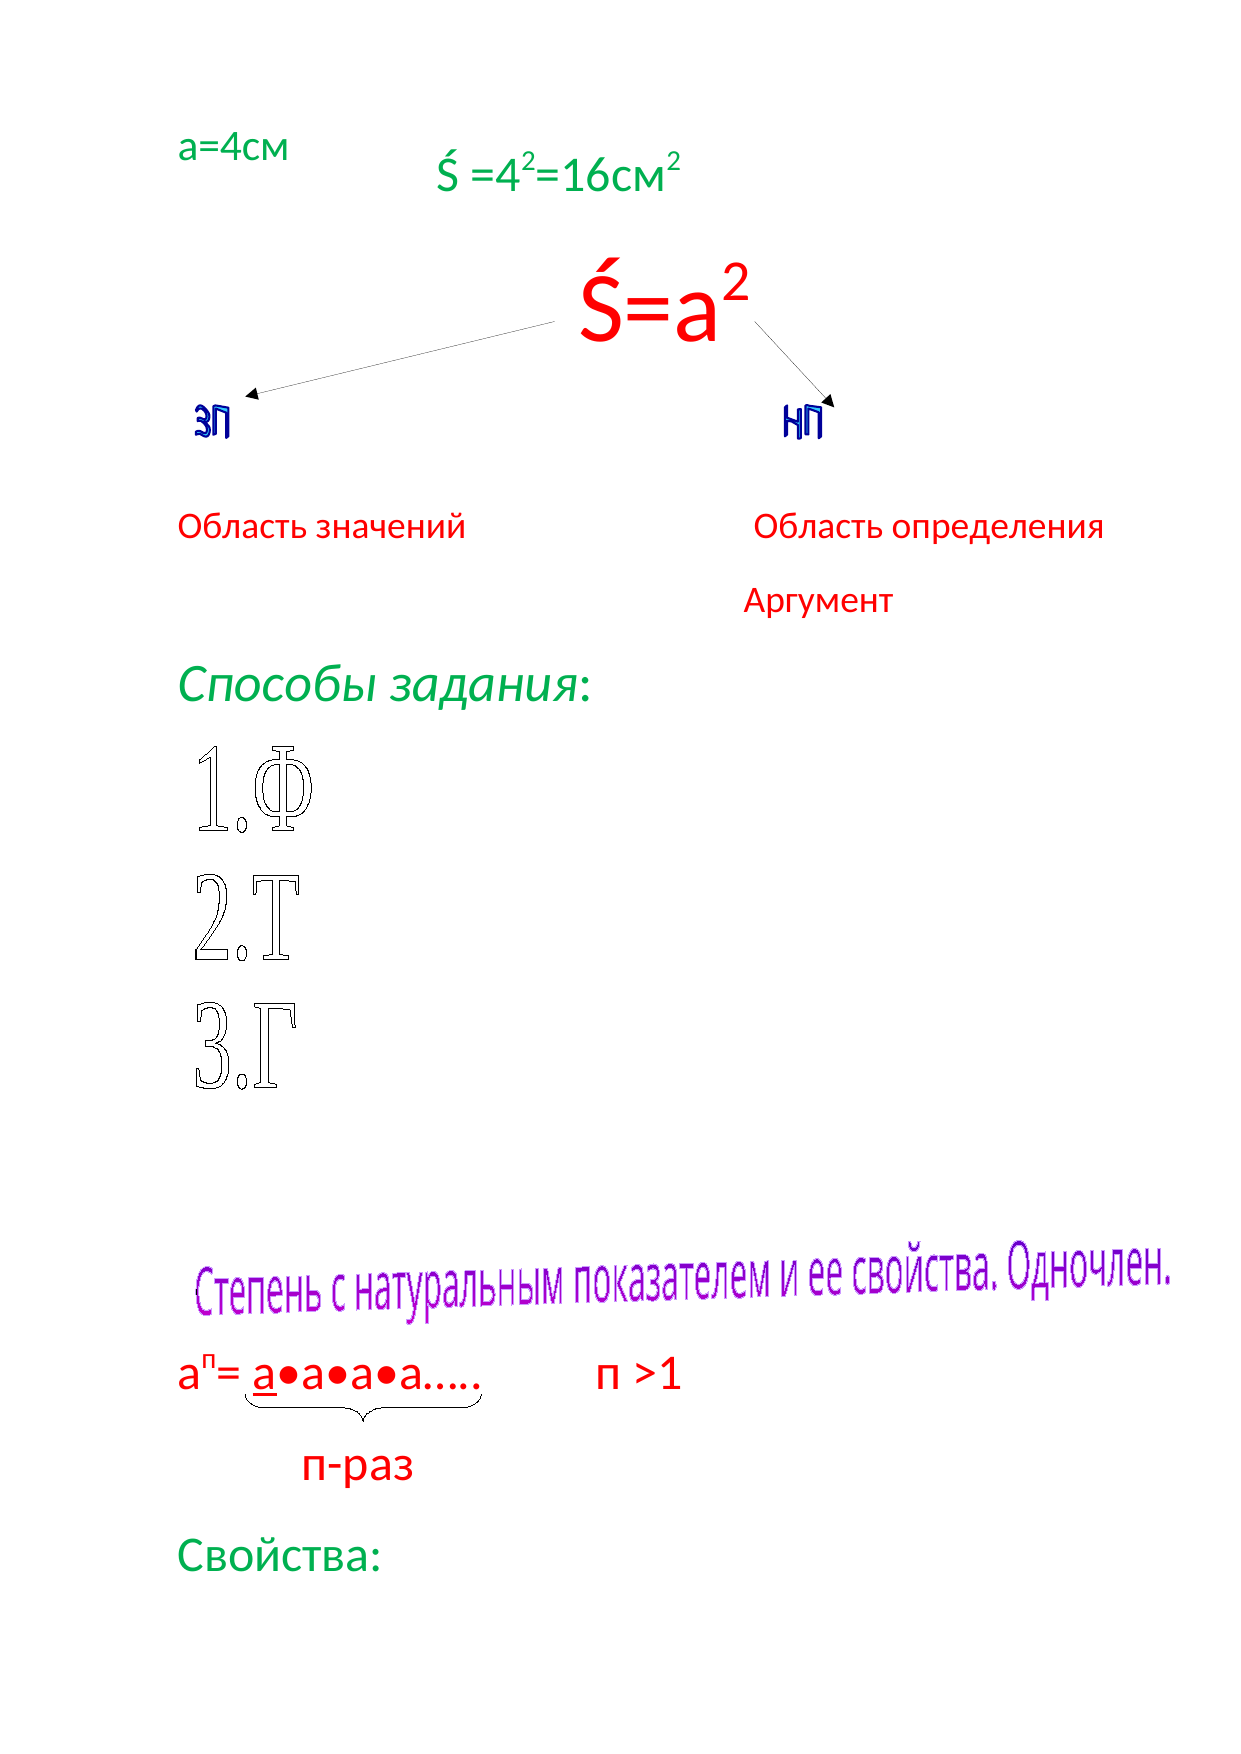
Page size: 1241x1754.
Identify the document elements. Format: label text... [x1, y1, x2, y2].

text Ś=а2 [177, 244, 1152, 366]
text Аргумент [177, 576, 1152, 622]
text Свойства: [177, 1522, 1152, 1583]
text а=4см Ś =42=16см2 [177, 118, 1152, 210]
text Область значений Область определения [177, 502, 1152, 548]
text ап= а•а•а•а….. п >1 [177, 1233, 1152, 1402]
text п-раз [177, 1431, 1152, 1492]
text Способы задания: [177, 649, 1152, 715]
